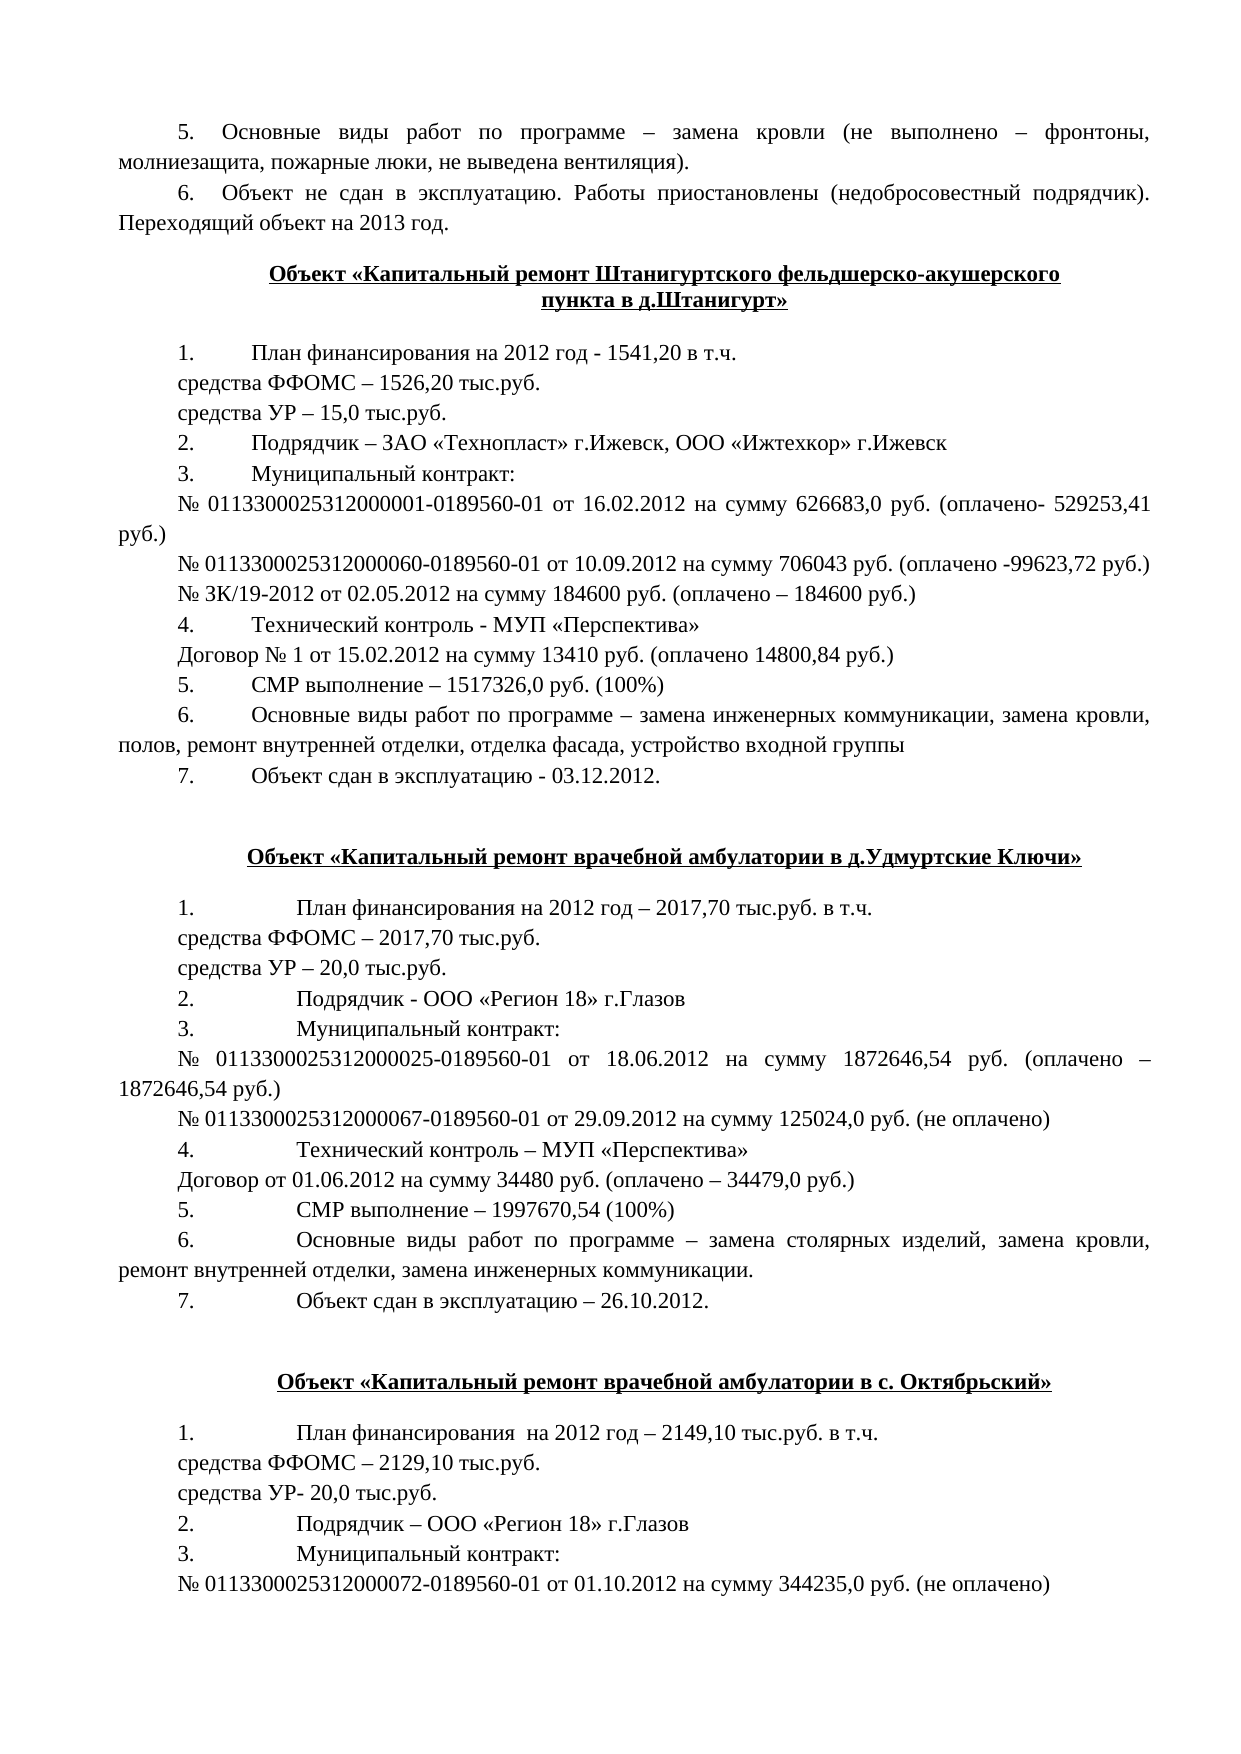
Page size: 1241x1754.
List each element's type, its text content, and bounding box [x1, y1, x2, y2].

list Объект сдан в эксплуатацию – 26.10.2012. [118, 1287, 1152, 1313]
text Объект «Капитальный ремонт Штанигуртского фельдшерско-акушерского [118, 260, 1152, 286]
list Основные виды работ по программе – замена столярных изделий, замена кровли, ремонт внутренней отделки, замена инженерных коммуникации. [118, 1226, 1152, 1283]
list СМР выполнение – 1997670,54 (100%) [118, 1196, 1152, 1222]
list Технический контроль - МУП «Перспектива» [118, 611, 1152, 637]
list № 0113300025312000067-0189560-01 от 29.09.2012 на сумму 125024,0 руб. (не оплачено) [118, 1106, 1152, 1132]
list СМР выполнение – 1517326,0 руб. (100%) [118, 671, 1152, 697]
text Объект «Капитальный ремонт врачебной амбулатории в с. Октябрьский» [118, 1368, 1152, 1394]
list Основные виды работ по программе – замена кровли (не выполнено – фронтоны, молниезащита, пожарные люки, не выведена вентиляция). [118, 118, 1152, 175]
text Объект «Капитальный ремонт врачебной амбулатории в д.Удмуртские Ключи» [118, 843, 1152, 869]
list План финансирования на 2012 год – 2149,10 тыс.руб. в т.ч. [118, 1419, 1152, 1445]
list Муниципальный контракт: [118, 460, 1152, 486]
list План финансирования на 2012 год - 1541,20 в т.ч. [118, 339, 1152, 365]
list средства УР – 15,0 тыс.руб. [118, 399, 1152, 426]
text пункта в д.Штанигурт» [118, 286, 1152, 312]
list средства УР – 20,0 тыс.руб. [118, 954, 1152, 981]
list Договор от 01.06.2012 на сумму 34480 руб. (оплачено – 34479,0 руб.) [118, 1166, 1152, 1192]
list средства УР- 20,0 тыс.руб. [118, 1479, 1152, 1506]
list средства ФФОМС – 2129,10 тыс.руб. [118, 1449, 1152, 1476]
list средства ФФОМС – 1526,20 тыс.руб. [118, 369, 1152, 395]
list Подрядчик – ООО «Регион 18» г.Глазов [118, 1510, 1152, 1536]
list Договор № 1 от 15.02.2012 на сумму 13410 руб. (оплачено 14800,84 руб.) [118, 641, 1152, 667]
list Подрядчик - ООО «Регион 18» г.Глазов [118, 985, 1152, 1011]
list Объект не сдан в эксплуатацию. Работы приостановлены (недобросовестный подрядчик). Переходящий объект на 2013 год. [118, 178, 1152, 235]
list средства ФФОМС – 2017,70 тыс.руб. [118, 924, 1152, 951]
list Подрядчик – ЗАО «Технопласт» г.Ижевск, ООО «Ижтехкор» г.Ижевск [118, 429, 1152, 456]
list № 0113300025312000072-0189560-01 от 01.10.2012 на сумму 344235,0 руб. (не оплачено) [118, 1570, 1152, 1596]
list Муниципальный контракт: [118, 1540, 1152, 1566]
list Технический контроль – МУП «Перспектива» [118, 1136, 1152, 1162]
list № 0113300025312000060-0189560-01 от 10.09.2012 на сумму 706043 руб. (оплачено -99623,72 руб.) [118, 550, 1152, 577]
list № ЗК/19-2012 от 02.05.2012 на сумму 184600 руб. (оплачено – 184600 руб.) [118, 581, 1152, 607]
list Основные виды работ по программе – замена инженерных коммуникации, замена кровли, полов, ремонт внутренней отделки, отделка фасада, устройство входной группы [118, 701, 1152, 758]
list Муниципальный контракт: [118, 1015, 1152, 1041]
list № 0113300025312000025-0189560-01 от 18.06.2012 на сумму 1872646,54 руб. (оплачено – 1872646,54 руб.) [118, 1045, 1152, 1102]
list План финансирования на 2012 год – 2017,70 тыс.руб. в т.ч. [118, 894, 1152, 920]
list Объект сдан в эксплуатацию - 03.12.2012. [118, 762, 1152, 788]
list № 0113300025312000001-0189560-01 от 16.02.2012 на сумму 626683,0 руб. (оплачено- 529253,41 руб.) [118, 490, 1152, 546]
